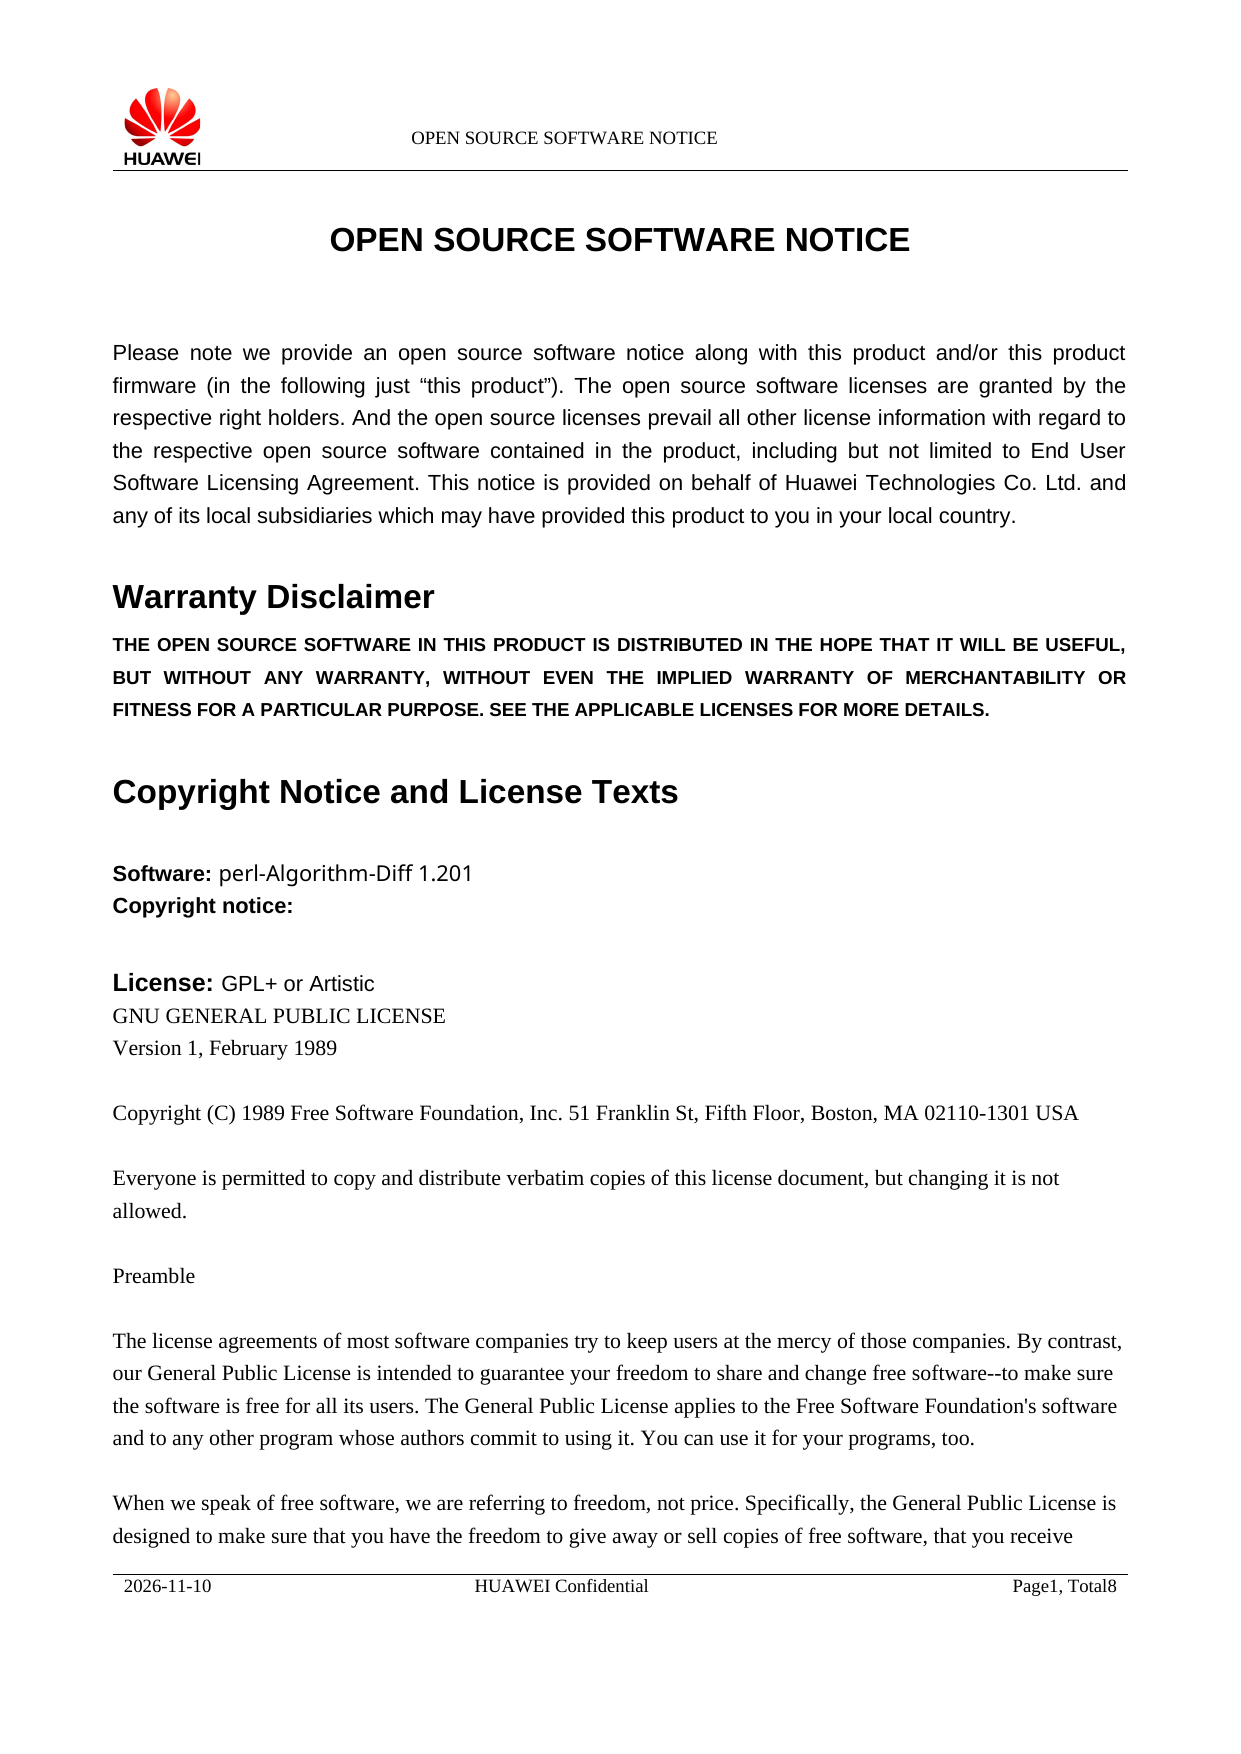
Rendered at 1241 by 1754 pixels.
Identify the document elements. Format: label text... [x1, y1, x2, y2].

text License: GPL+ or Artistic [112, 966, 1128, 999]
picture [124, 88, 201, 165]
text Copyright notice: [112, 889, 1128, 921]
text Warranty Disclaimer [112, 564, 1128, 629]
text Please note we provide an open source software notice along with this product and/or this product firmware (in the following just “this product”). The open source software licenses are granted by the respective right holders. And the open source licenses prevail all other license information with regard to the respective open source software contained in the product, including but not limited to End User Software Licensing Agreement. This notice is provided on behalf of Huawei Technologies Co. Ltd. and any of its local subsidiaries which may have provided this product to you in your local country. [112, 336, 1128, 531]
text OPEN SOURCE SOFTWARE NOTICE [112, 206, 1128, 271]
text The open source software in this product is distributed in the hope that it will be useful, but WITHOUT ANY WARRANTY, without even the implied warranty of MERCHANTABILITY or FITNESS FOR A PARTICULAR PURPOSE. See the applicable licenses for more details. [112, 629, 1128, 726]
text Copyright Notice and License Texts [112, 759, 1128, 824]
title Software: perl-Algorithm-Diff 1.201 [112, 856, 1128, 889]
